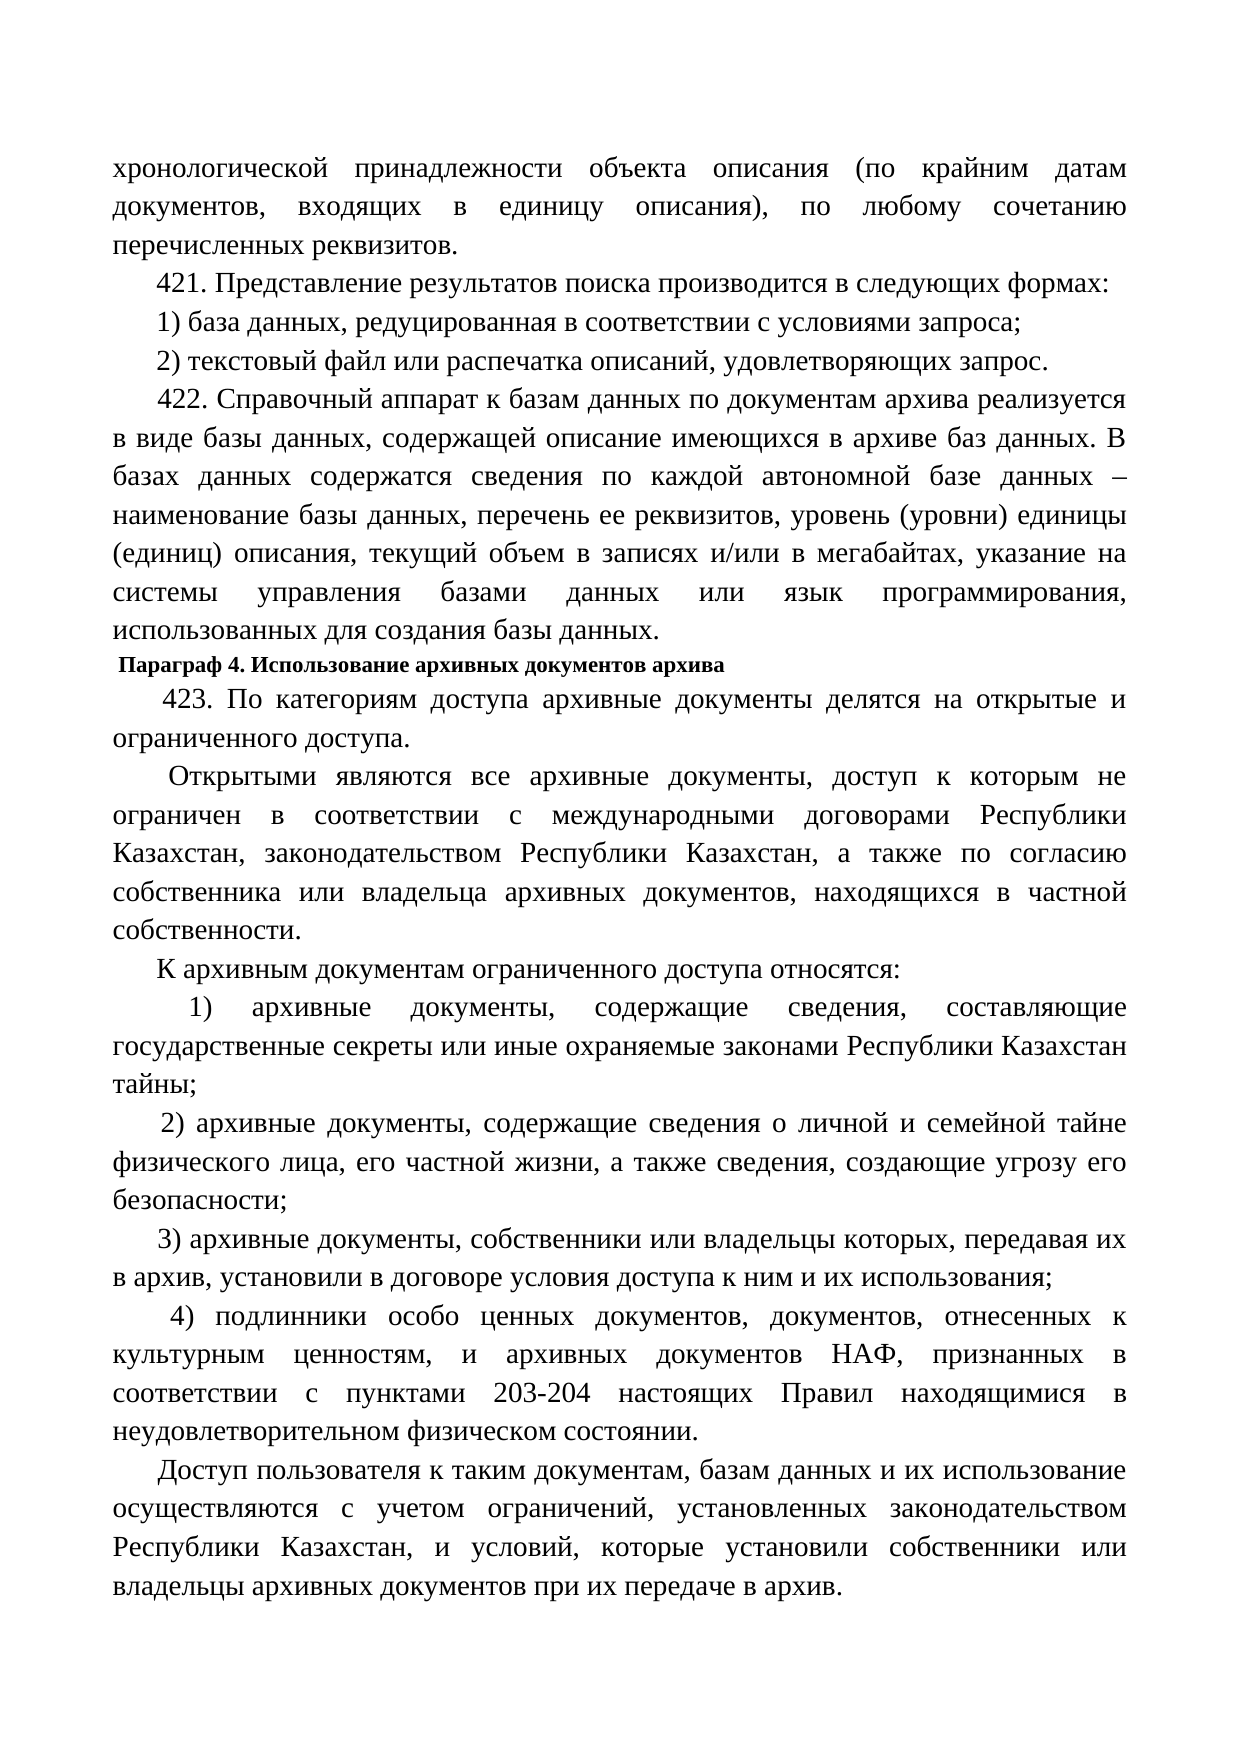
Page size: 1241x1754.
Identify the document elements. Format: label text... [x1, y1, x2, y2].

text 1) база данных, редуцированная в соответствии с условиями запроса; [112, 304, 1128, 338]
text 421. Представление результатов поиска производится в следующих формах: [112, 266, 1128, 299]
text 2) архивные документы, содержащие сведения о личной и семейной тайне физического лица, его частной жизни, а также сведения, создающие угрозу его безопасности; [112, 1105, 1128, 1216]
text 2) текстовый файл или распечатка описаний, удовлетворяющих запрос. [112, 343, 1128, 376]
text 4) подлинники особо ценных документов, документов, отнесенных к культурным ценностям, и архивных документов НАФ, признанных в соответствии с пунктами 203-204 настоящих Правил находящимися в неудовлетворительном физическом состоянии. [112, 1298, 1128, 1447]
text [112, 150, 1128, 261]
text К архивным документам ограниченного доступа относятся: [112, 951, 1128, 984]
text 422. Справочный аппарат к базам данных по документам архива реализуется в виде базы данных, содержащей описание имеющихся в архиве баз данных. В базах данных содержатся сведения по каждой автономной базе данных – наименование базы данных, перечень ее реквизитов, уровень (уровни) единицы (единиц) описания, текущий объем в записях и/или в мегабайтах, указание на системы управления базами данных или язык программирования, использованных для создания базы данных. [112, 381, 1128, 646]
text Доступ пользователя к таким документам, базам данных и их использование осуществляются с учетом ограничений, установленных законодательством Республики Казахстан, и условий, которые установили собственники или владельцы архивных документов при их передаче в архив. [112, 1452, 1128, 1601]
text 1) архивные документы, содержащие сведения, составляющие государственные секреты или иные охраняемые законами Республики Казахстан тайны; [112, 989, 1128, 1100]
text 423. По категориям доступа архивные документы делятся на открытые и ограниченного доступа. [112, 681, 1128, 753]
text 3) архивные документы, собственники или владельцы которых, передавая их в архив, установили в договоре условия доступа к ним и их использования; [112, 1221, 1128, 1293]
text Открытыми являются все архивные документы, доступ к которым не ограничен в соответствии с международными договорами Республики Казахстан, законодательством Республики Казахстан, а также по согласию собственника или владельца архивных документов, находящихся в частной собственности. [112, 758, 1128, 946]
text Параграф 4. Использование архивных документов архива [112, 651, 1128, 677]
